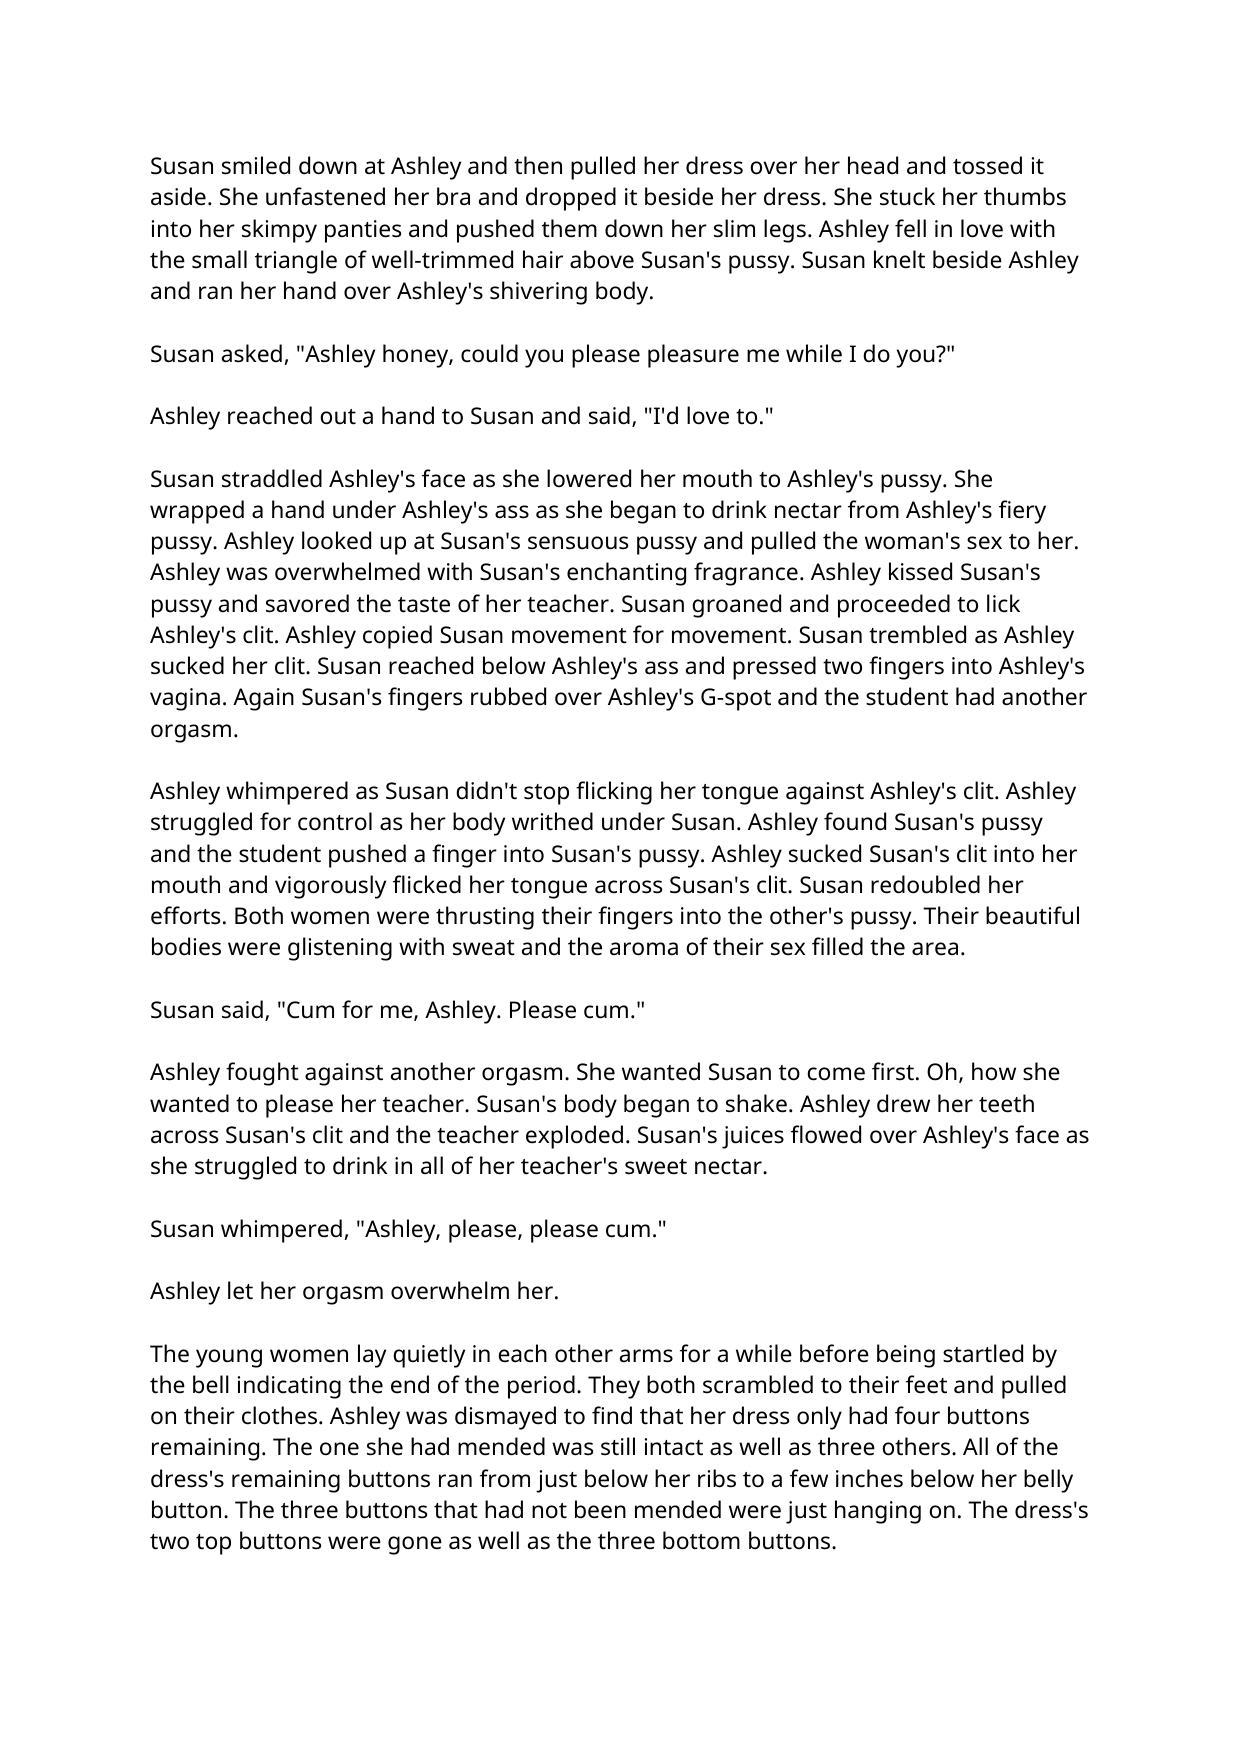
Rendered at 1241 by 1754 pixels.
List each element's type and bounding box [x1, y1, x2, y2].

text [150, 150, 1090, 1119]
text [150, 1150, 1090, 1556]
